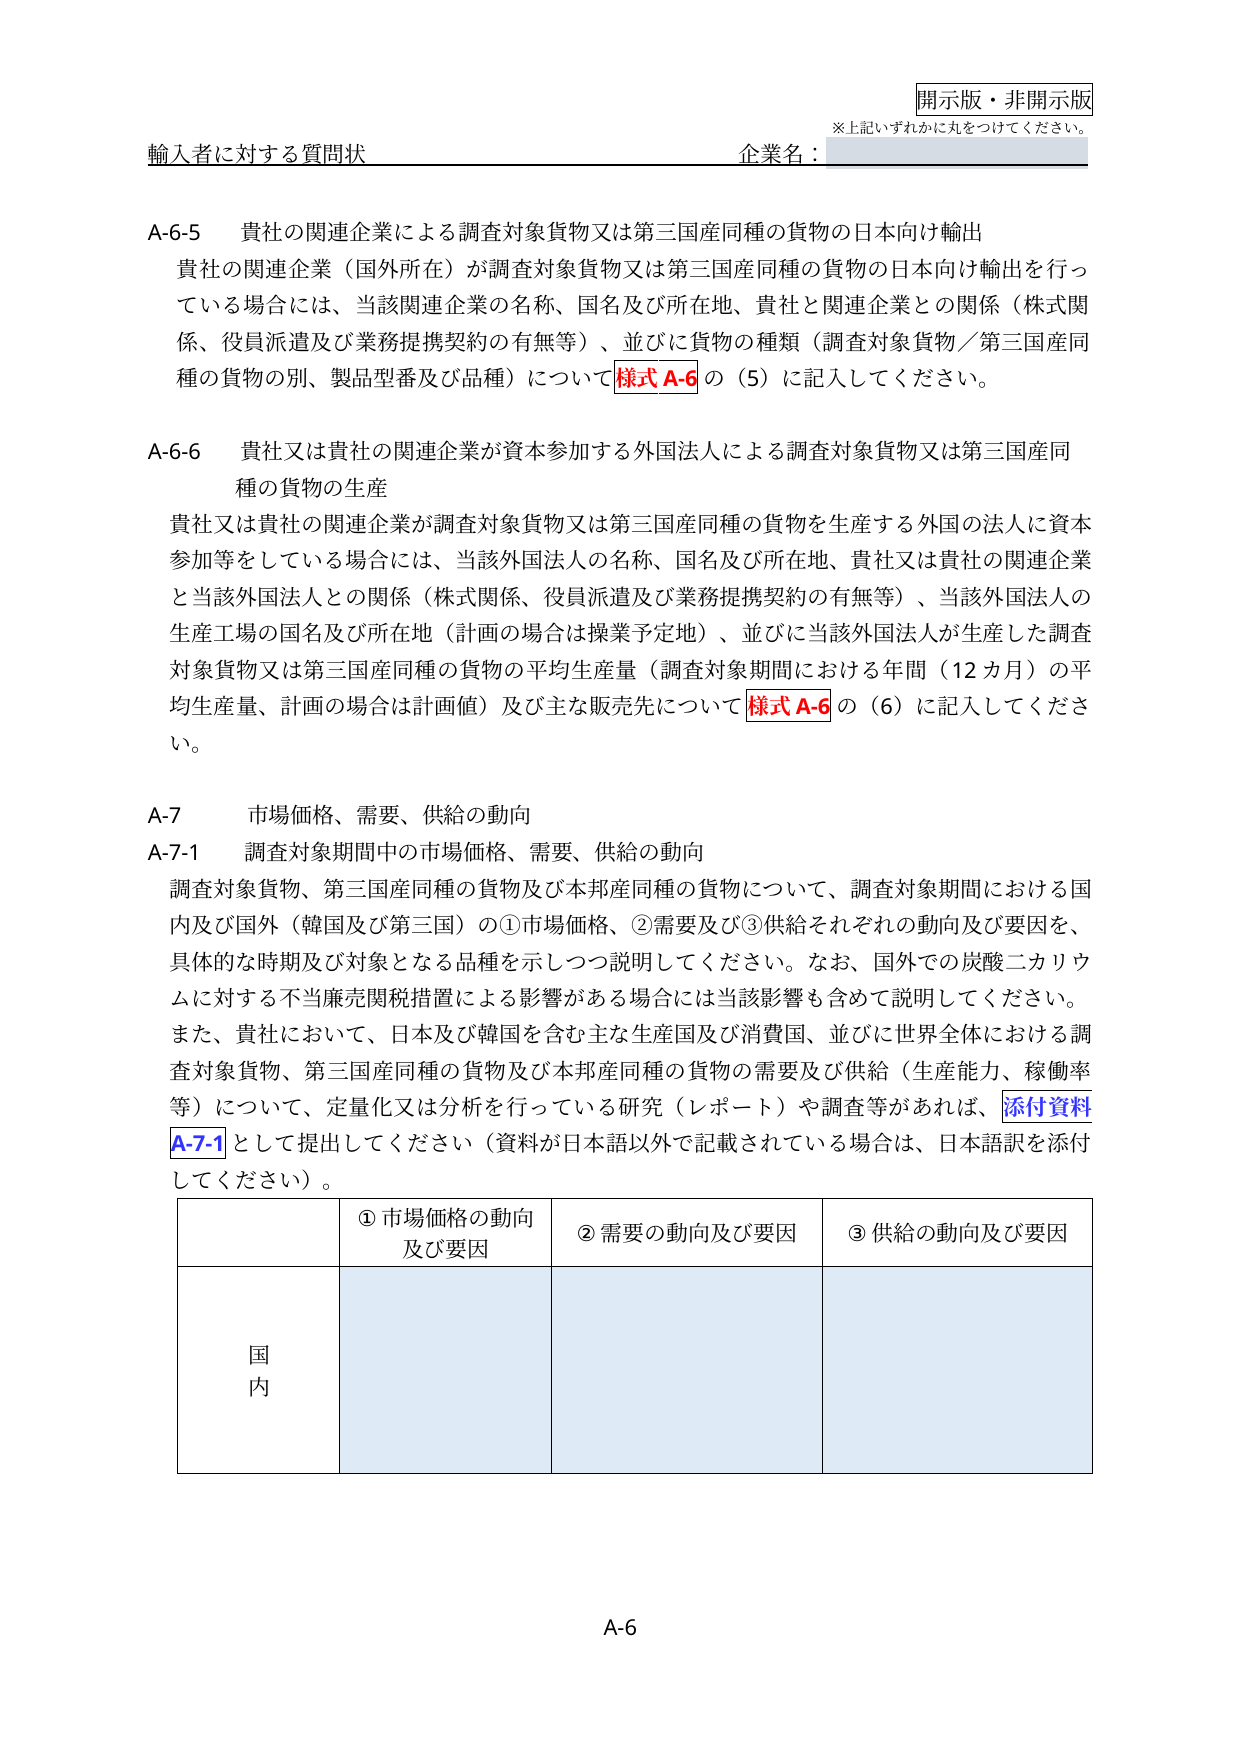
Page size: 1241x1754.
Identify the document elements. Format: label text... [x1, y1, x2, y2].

text また、貴社において、日本及び韓国を含む主な生産国及び消費国、並びに世界全体における調査対象貨物、第三国産同種の貨物及び本邦産同種の貨物の需要及び供給（生産能力、稼働率等）について、定量化又は分析を行っている研究（レポート）や調査等があれば、添付資料A-7-1として提出してください（資料が日本語以外で記載されている場合は、日本語訳を添付してください）。 [169, 1015, 1092, 1197]
text A-7 市場価格、需要、供給の動向 [148, 796, 1092, 833]
table_header ②需要の動向及び要因 [552, 1199, 822, 1266]
text A-6-5 貴社の関連企業による調査対象貨物又は第三国産同種の貨物の日本向け輸出 [148, 213, 1092, 249]
text 調査対象貨物、第三国産同種の貨物及び本邦産同種の貨物について、調査対象期間における国内及び国外（韓国及び第三国）の①市場価格、②需要及び③供給それぞれの動向及び要因を、具体的な時期及び対象となる品種を示しつつ説明してください。なお、国外での炭酸二カリウムに対する不当廉売関税措置による影響がある場合には当該影響も含めて説明してください。 [169, 869, 1092, 1015]
text A-7-1 調査対象期間中の市場価格、需要、供給の動向 [148, 833, 1092, 869]
table_header ③供給の動向及び要因 [823, 1199, 1092, 1266]
text 貴社の関連企業（国外所在）が調査対象貨物又は第三国産同種の貨物の日本向け輸出を行っている場合には、当該関連企業の名称、国名及び所在地、貴社と関連企業との関係（株式関係、役員派遣及び業務提携契約の有無等）、並びに貨物の種類（調査対象貨物／第三国産同種の貨物の別、製品型番及び品種）について様式A-6の（5）に記入してください。 [177, 249, 1092, 395]
table_cell [340, 1267, 551, 1473]
table_header ①市場価格の動向 及び要因 [340, 1199, 551, 1266]
table_cell 国 内 [178, 1267, 339, 1473]
text 貴社又は貴社の関連企業が調査対象貨物又は第三国産同種の貨物を生産する外国の法人に資本参加等をしている場合には、当該外国法人の名称、国名及び所在地、貴社又は貴社の関連企業と当該外国法人との関係（株式関係、役員派遣及び業務提携契約の有無等）、当該外国法人の生産工場の国名及び所在地（計画の場合は操業予定地）、並びに当該外国法人が生産した調査対象貨物又は第三国産同種の貨物の平均生産量（調査対象期間における年間（12カ月）の平均生産量、計画の場合は計画値）及び主な販売先について様式A-6の（6）に記入してください。 [169, 505, 1092, 760]
table_header [178, 1199, 339, 1266]
text 種の貨物の生産 [148, 468, 1092, 505]
table_cell [823, 1267, 1092, 1473]
text A-6-6 貴社又は貴社の関連企業が資本参加する外国法人による調査対象貨物又は第三国産同 [148, 432, 1092, 468]
table_cell [552, 1267, 822, 1473]
